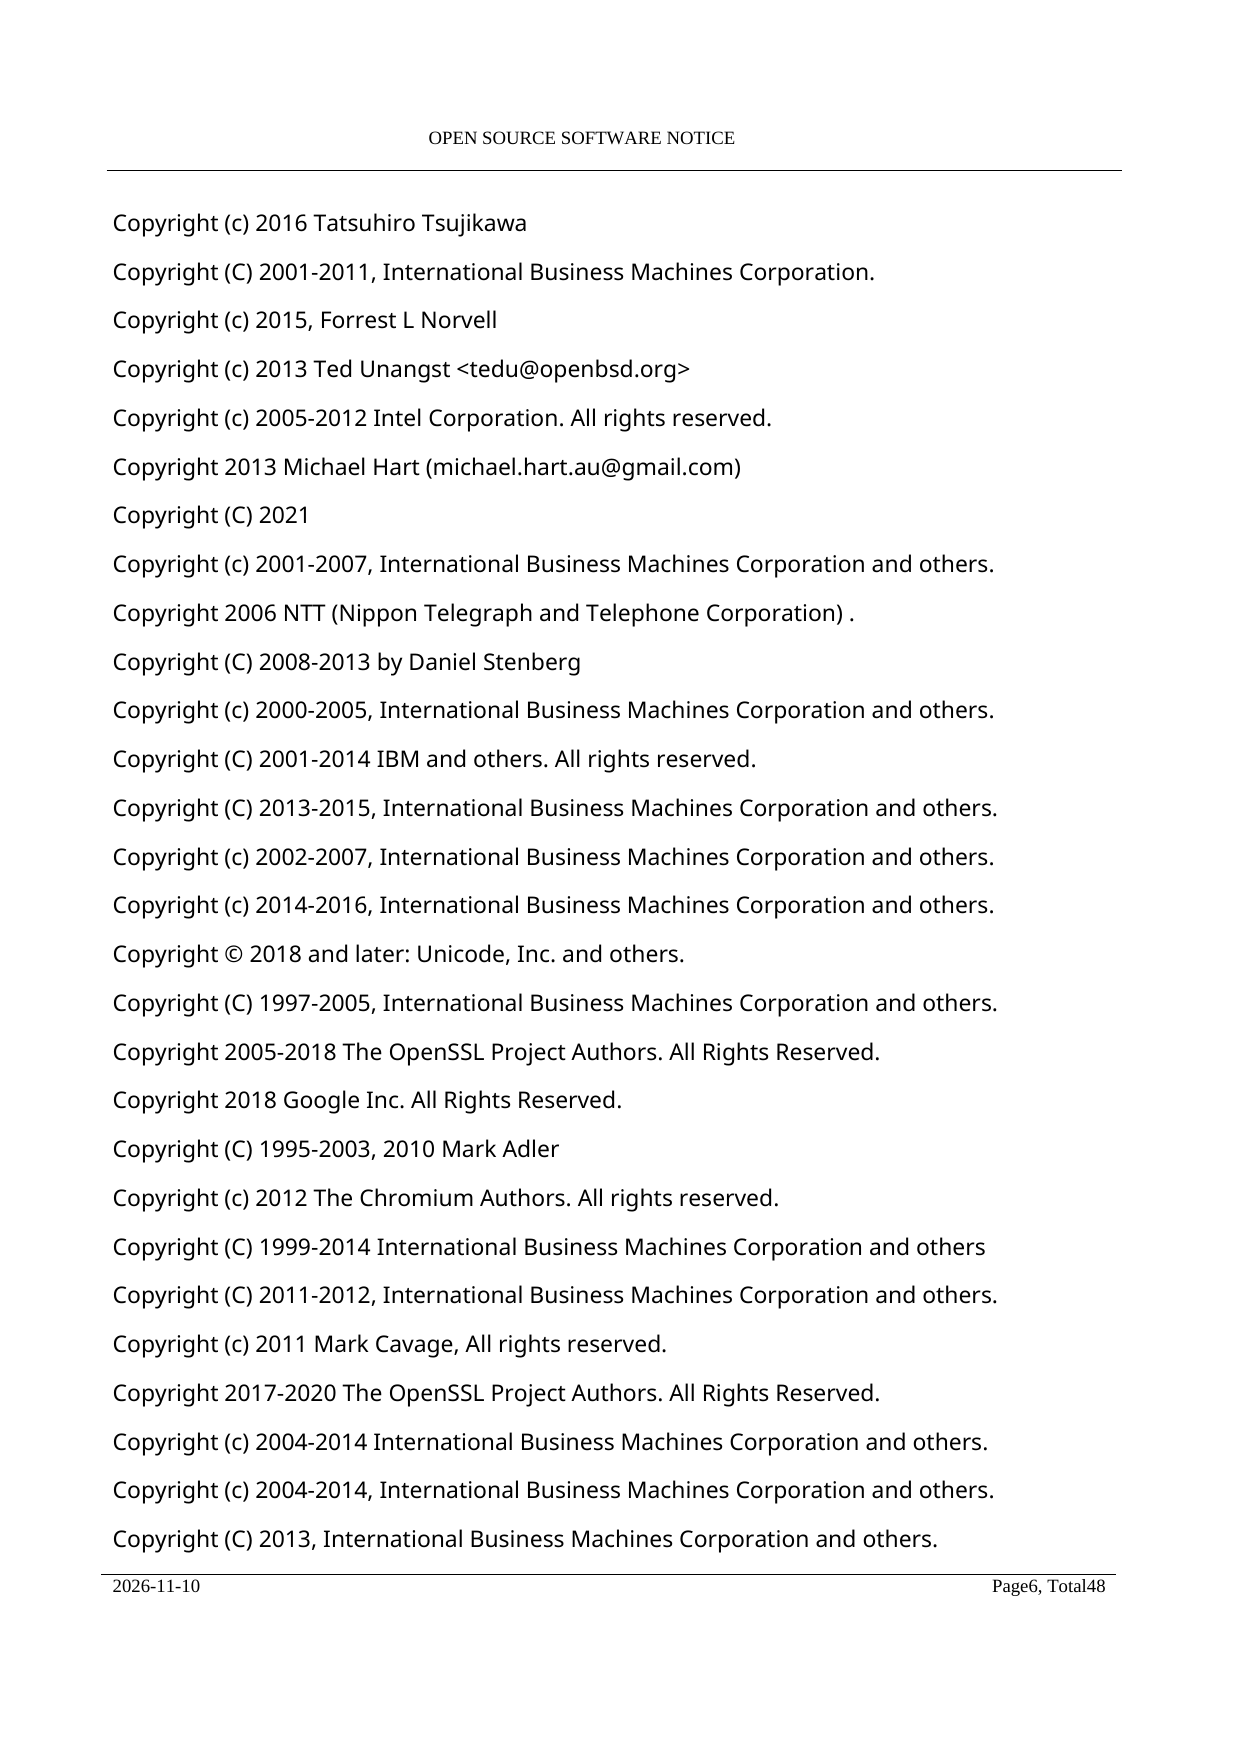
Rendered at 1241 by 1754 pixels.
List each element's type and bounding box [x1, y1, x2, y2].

text [112, 206, 1128, 1555]
